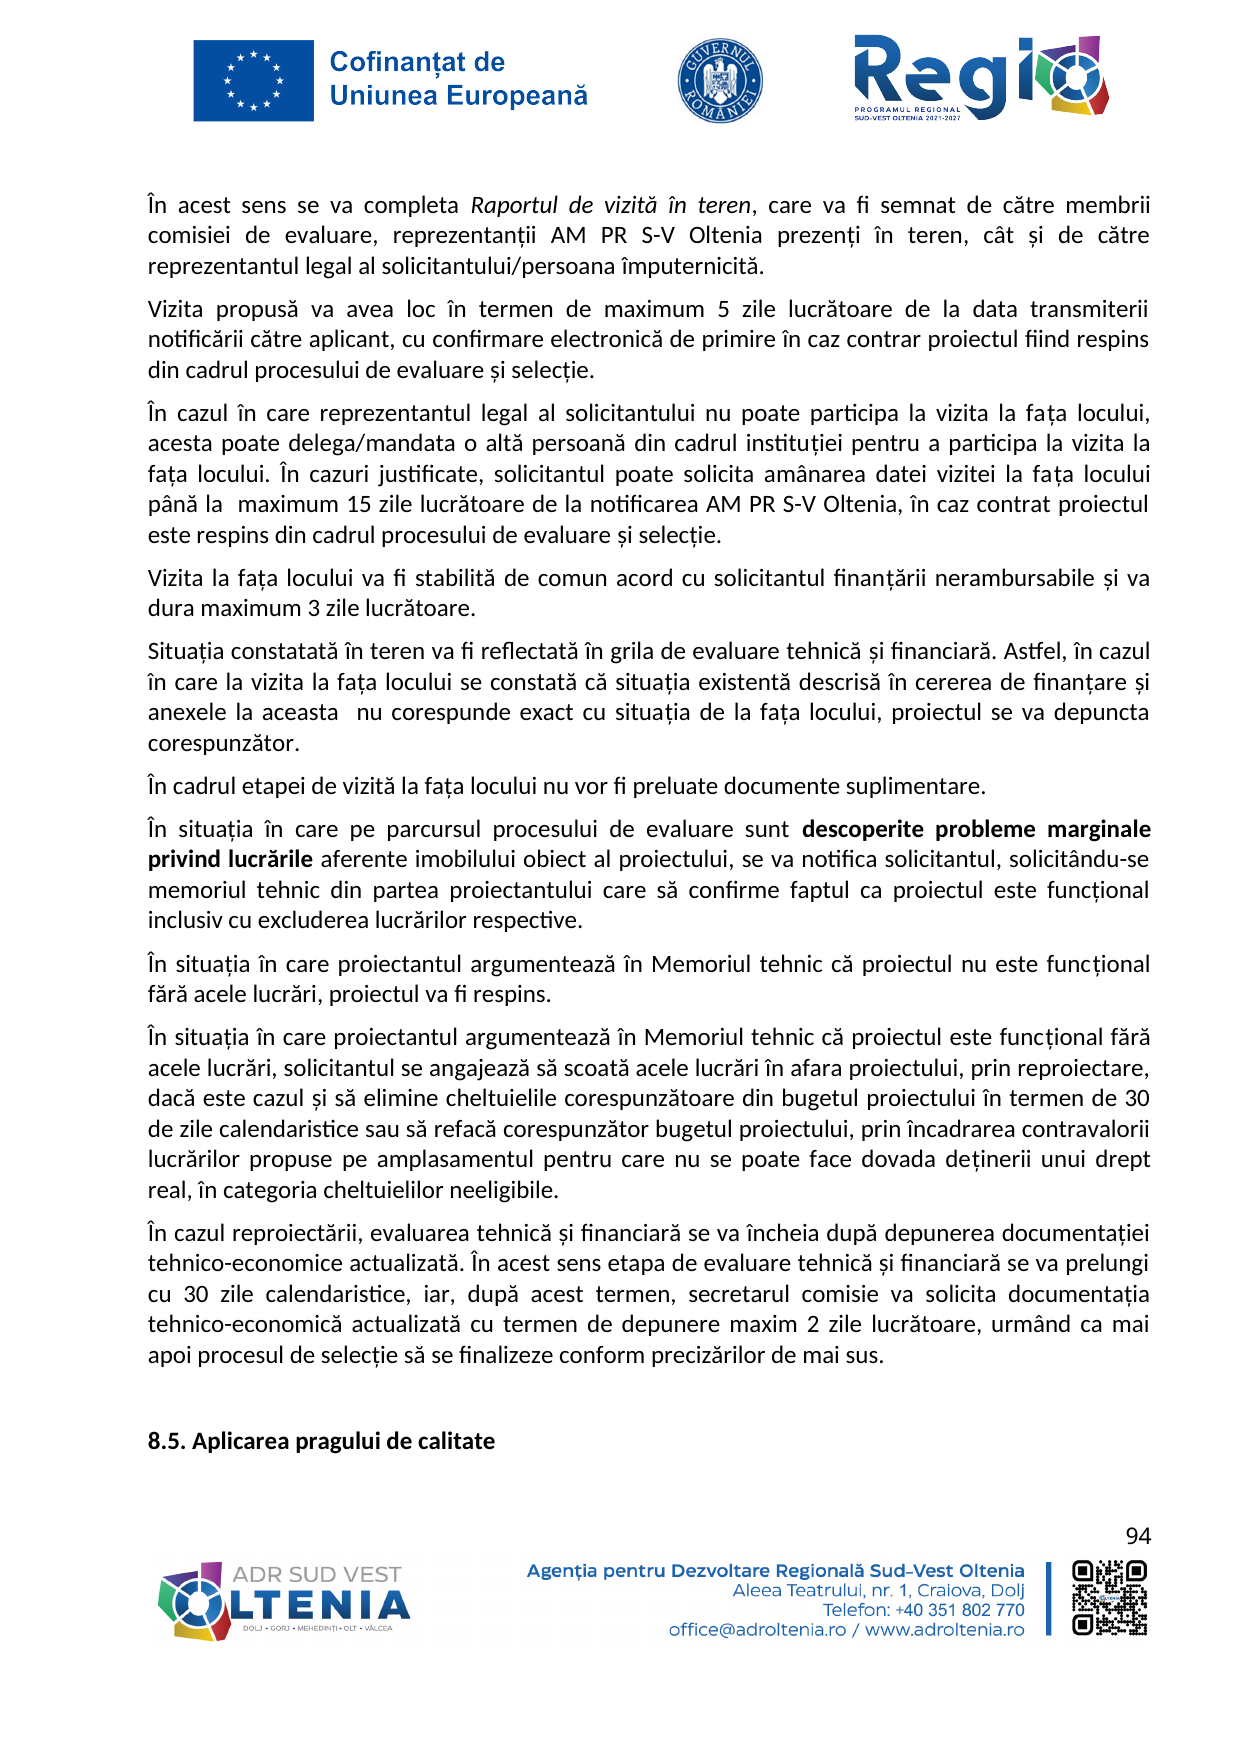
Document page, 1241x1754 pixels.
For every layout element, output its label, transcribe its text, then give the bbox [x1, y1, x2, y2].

picture [852, 34, 1111, 123]
text În situaţia în care proiectantul argumentează în Memoriul tehnic că proiectul nu este funcţional fără acele lucrări, proiectul va fi respins. [148, 948, 1151, 1009]
subtitle 8.5. Aplicarea pragului de calitate [148, 1425, 1152, 1456]
text În acest sens se va completa Raportul de vizită în teren, care va fi semnat de către membrii comisiei de evaluare, reprezentanții AM PR S-V Oltenia prezenți în teren, cât și de către reprezentantul legal al solicitantului/persoana împuternicită. [148, 189, 1151, 280]
text Vizita la faţa locului va fi stabilită de comun acord cu solicitantul finanţării nerambursabile şi va dura maximum 3 zile lucrătoare. [148, 562, 1151, 623]
text Vizita propusă va avea loc în termen de maximum 5 zile lucrătoare de la data transmiterii notificării către aplicant, cu confirmare electronică de primire în caz contrar proiectul fiind respins din cadrul procesului de evaluare şi selecţie. [148, 293, 1151, 384]
picture [674, 36, 768, 126]
text În situaţia în care proiectantul argumentează în Memoriul tehnic că proiectul este funcţional fără acele lucrări, solicitantul se angajează să scoată acele lucrări în afara proiectului, prin reproiectare, dacă este cazul şi să elimine cheltuielile corespunzătoare din bugetul proiectului în termen de 30 de zile calendaristice sau să refacă corespunzător bugetul proiectului, prin încadrarea contravalorii lucrărilor propuse pe amplasamentul pentru care nu se poate face dovada deţinerii unui drept real, în categoria cheltuielilor neeligibile. [148, 1021, 1151, 1204]
text În situația în care pe parcursul procesului de evaluare sunt descoperite probleme marginale privind lucrările aferente imobilului obiect al proiectului, se va notifica solicitantul, solicitându-se memoriul tehnic din partea proiectantului care să confirme faptul ca proiectul este funcțional inclusiv cu excluderea lucrărilor respective. [148, 813, 1151, 935]
text Situaţia constatată în teren va fi reflectată în grila de evaluare tehnică şi financiară. Astfel, în cazul în care la vizita la faţa locului se constată că situaţia existentă descrisă în cererea de finanţare şi anexele la aceasta nu corespunde exact cu situaţia de la faţa locului, proiectul se va depuncta corespunzător. [148, 636, 1151, 758]
text În cadrul etapei de vizită la fața locului nu vor fi preluate documente suplimentare. [148, 770, 1151, 801]
text În cazul în care reprezentantul legal al solicitantului nu poate participa la vizita la faţa locului, acesta poate delega/mandata o altă persoană din cadrul instituţiei pentru a participa la vizita la faţa locului. În cazuri justificate, solicitantul poate solicita amânarea datei vizitei la faţa locului până la maximum 15 zile lucrătoare de la notificarea AM PR S-V Oltenia, în caz contrat proiectul este respins din cadrul procesului de evaluare şi selecţie. [148, 397, 1151, 549]
picture [188, 35, 590, 125]
picture [148, 1551, 1152, 1648]
text În cazul reproiectării, evaluarea tehnică și financiară se va încheia după depunerea documentației tehnico-economice actualizată. În acest sens etapa de evaluare tehnică și financiară se va prelungi cu 30 zile calendaristice, iar, după acest termen, secretarul comisie va solicita documentația tehnico-economică actualizată cu termen de depunere maxim 2 zile lucrătoare, urmând ca mai apoi procesul de selecție să se finalizeze conform precizărilor de mai sus. [148, 1217, 1151, 1369]
